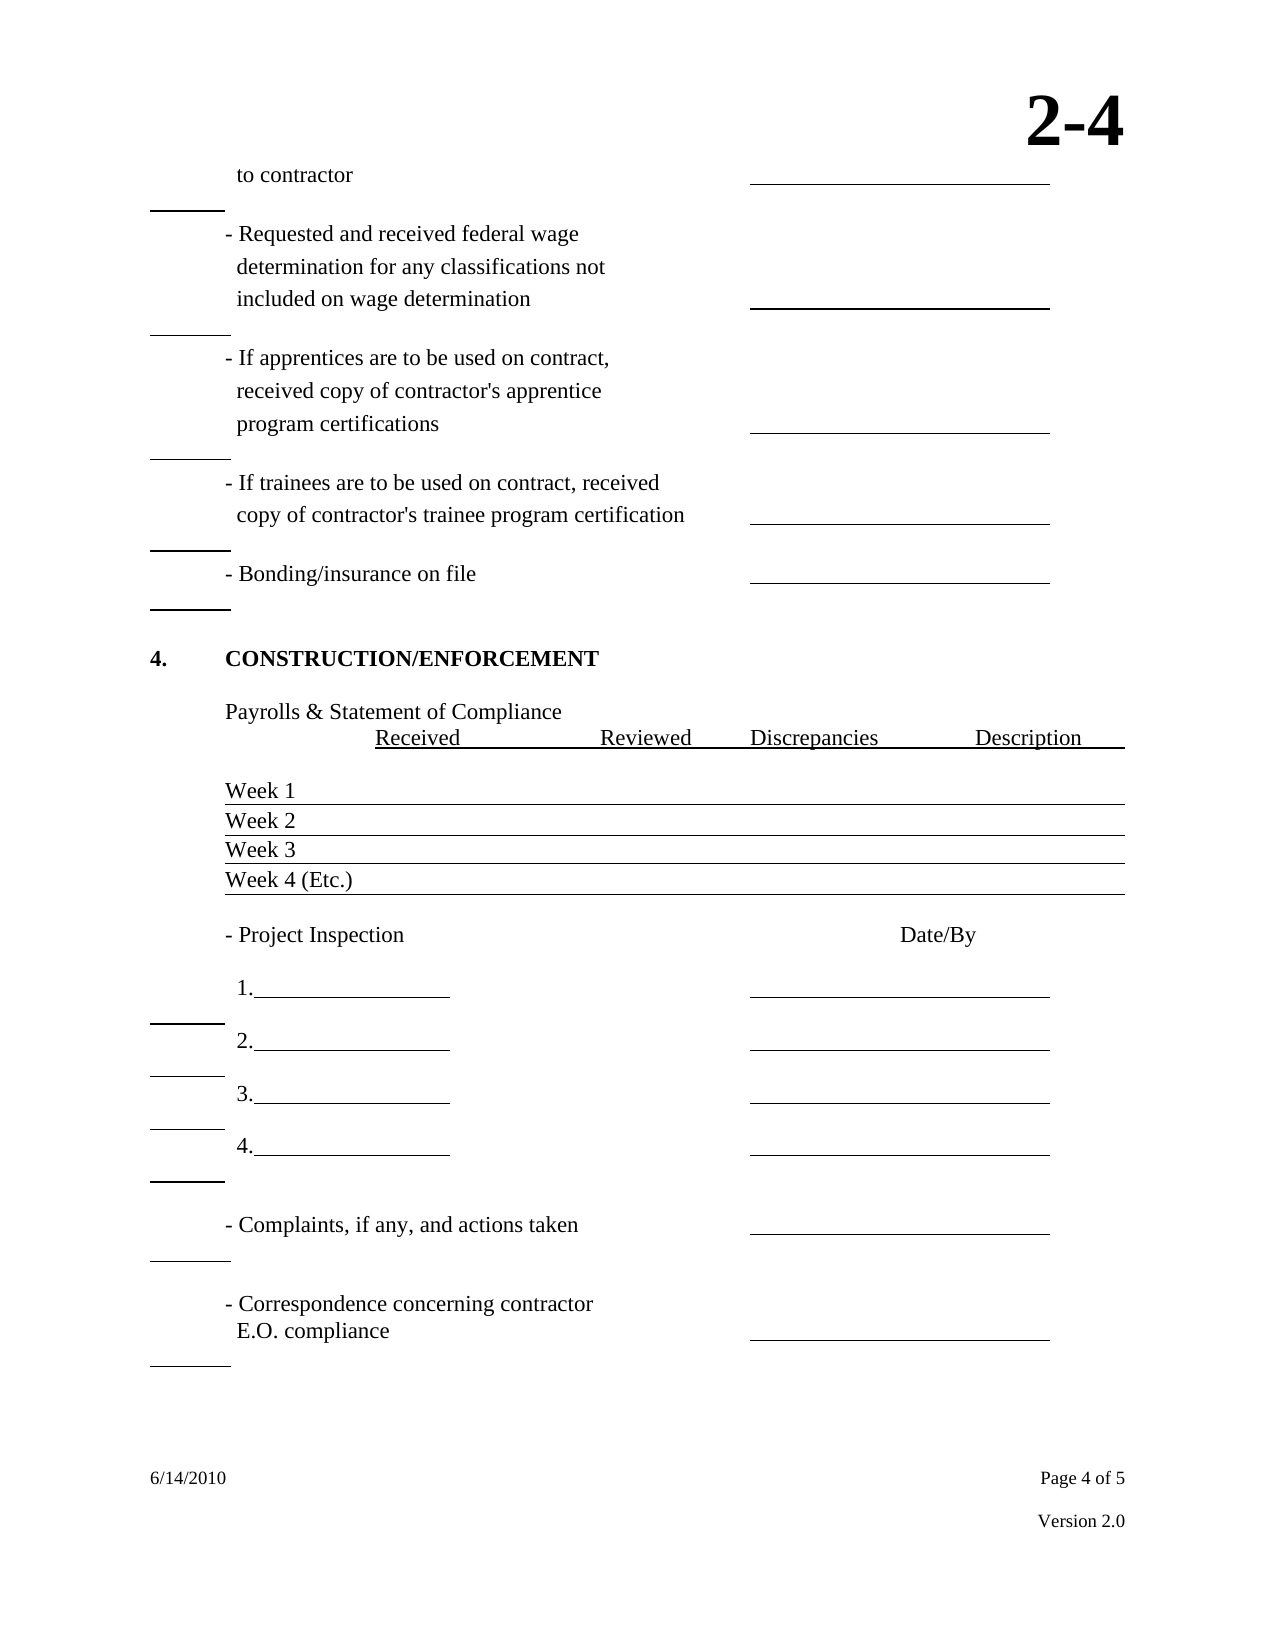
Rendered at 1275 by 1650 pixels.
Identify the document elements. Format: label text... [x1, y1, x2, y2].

text received copy of contractor's apprentice [150, 377, 1125, 403]
text copy of contractor's trainee program certification [150, 501, 1125, 554]
text program certifications [150, 409, 1125, 462]
text 2. [150, 1027, 1125, 1079]
text - Project Inspection Date/By [150, 921, 1125, 948]
text - If apprentices are to be used on contract, [150, 344, 1125, 371]
text included on wage determination [150, 285, 1125, 338]
text E.O. compliance [150, 1317, 1125, 1369]
text 4. CONSTRUCTION/ENFORCEMENT [150, 645, 1125, 672]
text - If trainees are to be used on contract, received [150, 468, 1125, 495]
text Week 4 (Etc.) [225, 864, 1125, 894]
text Week 1 [225, 777, 1125, 803]
text - Requested and received federal wage [150, 220, 1125, 247]
text Week 3 [225, 836, 1125, 862]
text to contractor [150, 161, 1125, 214]
text 4. [150, 1132, 1125, 1185]
text Payrolls & Statement of Compliance [150, 698, 1125, 724]
text 3. [150, 1079, 1125, 1132]
text Week 2 [225, 805, 1125, 835]
text 1. [150, 974, 1125, 1027]
text - Complaints, if any, and actions taken [150, 1211, 1125, 1264]
text determination for any classifications not [150, 253, 1125, 279]
text - Bonding/insurance on file [150, 560, 1125, 613]
text Received Reviewed Discrepancies Description [150, 724, 1125, 751]
text - Correspondence concerning contractor [150, 1290, 1125, 1317]
